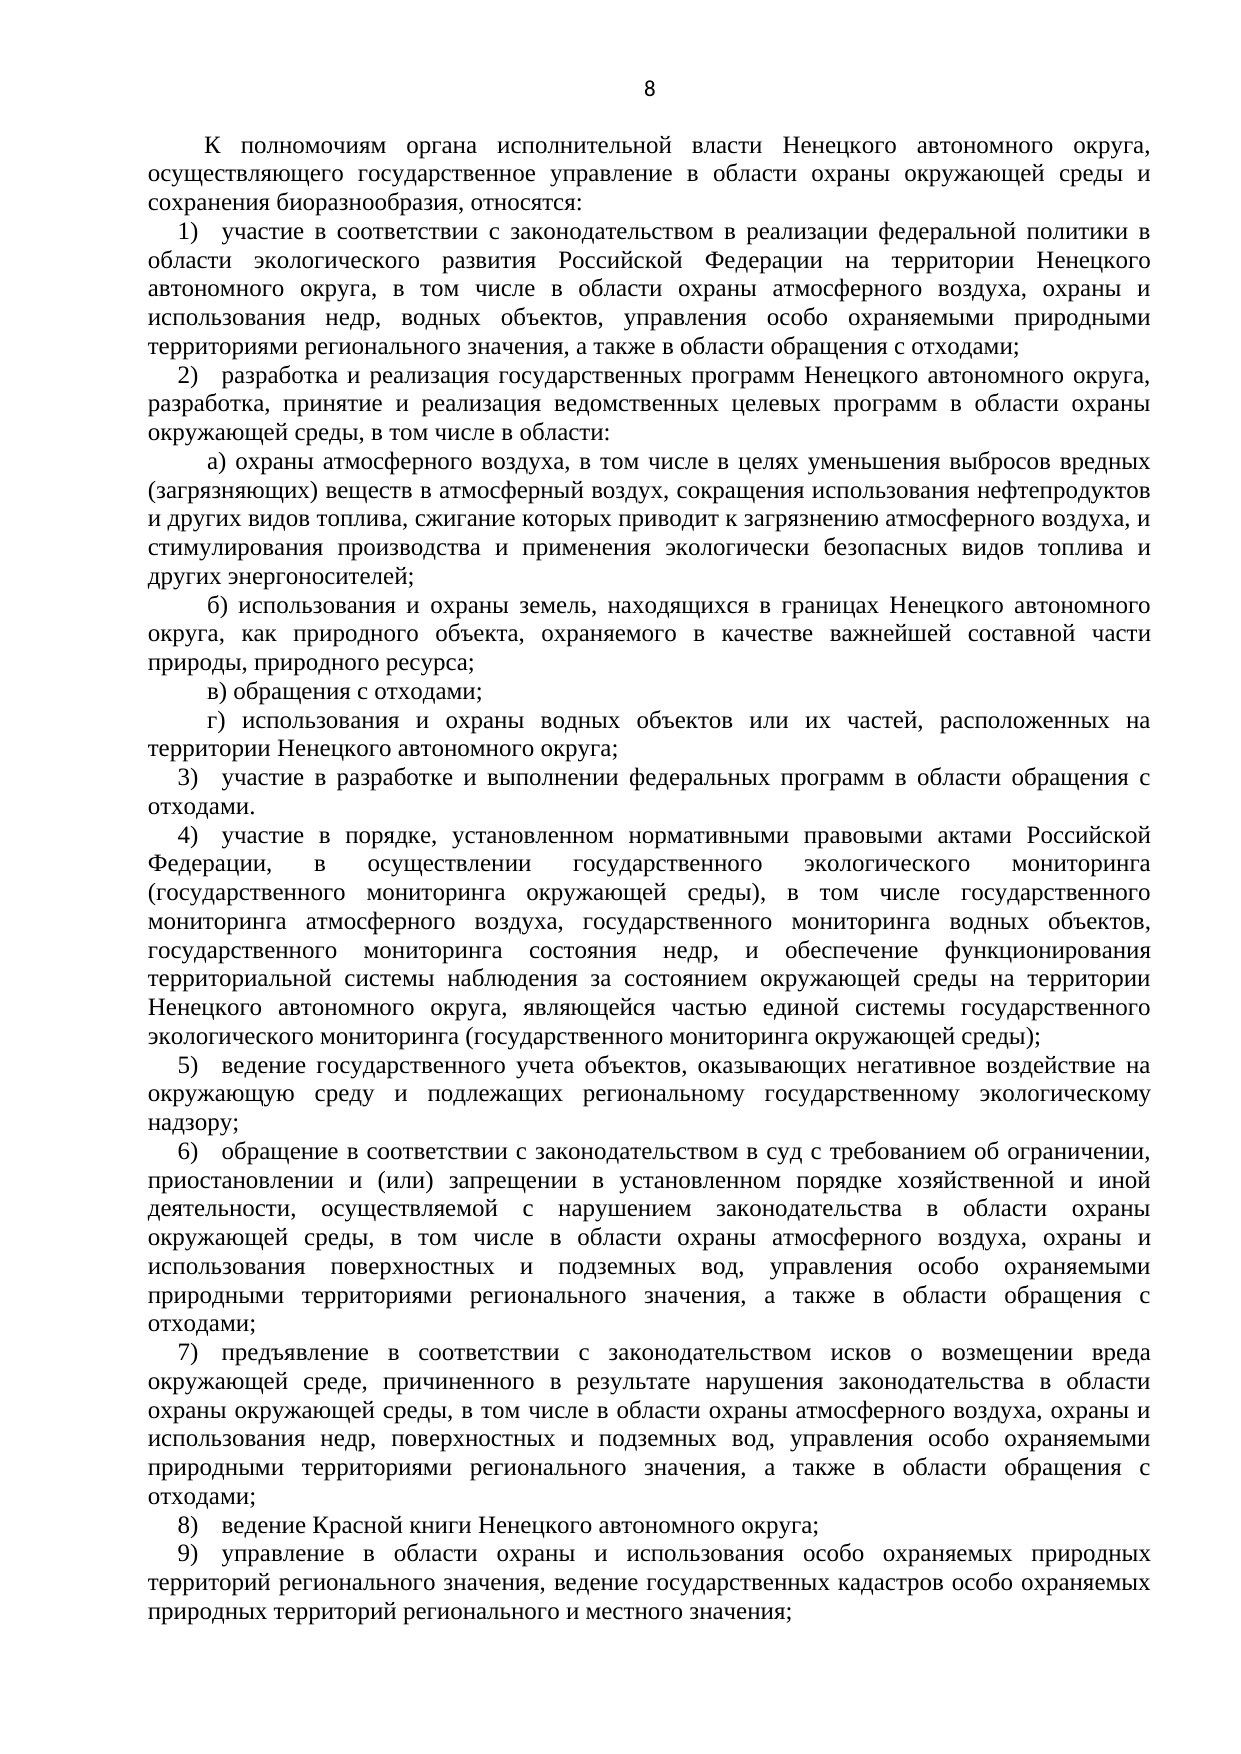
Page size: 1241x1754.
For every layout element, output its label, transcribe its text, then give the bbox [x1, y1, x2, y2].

text в) обращения с отходами; [148, 676, 1152, 705]
list ведение государственного учета объектов, оказывающих негативное воздействие на окружающую среду и подлежащих региональному государственному экологическому надзору; [148, 1050, 1152, 1136]
list разработка и реализация государственных программ Ненецкого автономного округа, разработка, принятие и реализация ведомственных целевых программ в области охраны окружающей среды, в том числе в области: [148, 360, 1152, 446]
list участие в разработке и выполнении федеральных программ в области обращения с отходами. [148, 762, 1152, 820]
text К полномочиям органа исполнительной власти Ненецкого автономного округа, осуществляющего государственное управление в области охраны окружающей среды и сохранения биоразнообразия, относятся: [148, 130, 1152, 216]
text а) охраны атмосферного воздуха, в том числе в целях уменьшения выбросов вредных (загрязняющих) веществ в атмосферный воздух, сокращения использования нефтепродуктов и других видов топлива, сжигание которых приводит к загрязнению атмосферного воздуха, и стимулирования производства и применения экологически безопасных видов топлива и других энергоносителей; [148, 446, 1152, 590]
list участие в соответствии с законодательством в реализации федеральной политики в области экологического развития Российской Федерации на территории Ненецкого автономного округа, в том числе в области охраны атмосферного воздуха, охраны и использования недр, водных объектов, управления особо охраняемыми природными территориями регионального значения, а также в области обращения с отходами; [148, 216, 1152, 360]
text б) использования и охраны земель, находящихся в границах Ненецкого автономного округа, как природного объекта, охраняемого в качестве важнейшей составной части природы, природного ресурса; [148, 590, 1152, 676]
list управление в области охраны и использования особо охраняемых природных территорий регионального значения, ведение государственных кадастров особо охраняемых природных территорий регионального и местного значения; [148, 1538, 1152, 1625]
list ведение Красной книги Ненецкого автономного округа; [148, 1510, 1152, 1538]
text г) использования и охраны водных объектов или их частей, расположенных на территории Ненецкого автономного округа; [148, 705, 1152, 762]
list предъявление в соответствии с законодательством исков о возмещении вреда окружающей среде, причиненного в результате нарушения законодательства в области охраны окружающей среды, в том числе в области охраны атмосферного воздуха, охраны и использования недр, поверхностных и подземных вод, управления особо охраняемыми природными территориями регионального значения, а также в области обращения с отходами; [148, 1337, 1152, 1510]
list участие в порядке, установленном нормативными правовыми актами Российской Федерации, в осуществлении государственного экологического мониторинга (государственного мониторинга окружающей среды), в том числе государственного мониторинга атмосферного воздуха, государственного мониторинга водных объектов, государственного мониторинга состояния недр, и обеспечение функционирования территориальной системы наблюдения за состоянием окружающей среды на территории Ненецкого автономного округа, являющейся частью единой системы государственного экологического мониторинга (государственного мониторинга окружающей среды); [148, 820, 1152, 1050]
list обращение в соответствии с законодательством в суд с требованием об ограничении, приостановлении и (или) запрещении в установленном порядке хозяйственной и иной деятельности, осуществляемой с нарушением законодательства в области охраны окружающей среды, в том числе в области охраны атмосферного воздуха, охраны и использования поверхностных и подземных вод, управления особо охраняемыми природными территориями регионального значения, а также в области обращения с отходами; [148, 1136, 1152, 1337]
